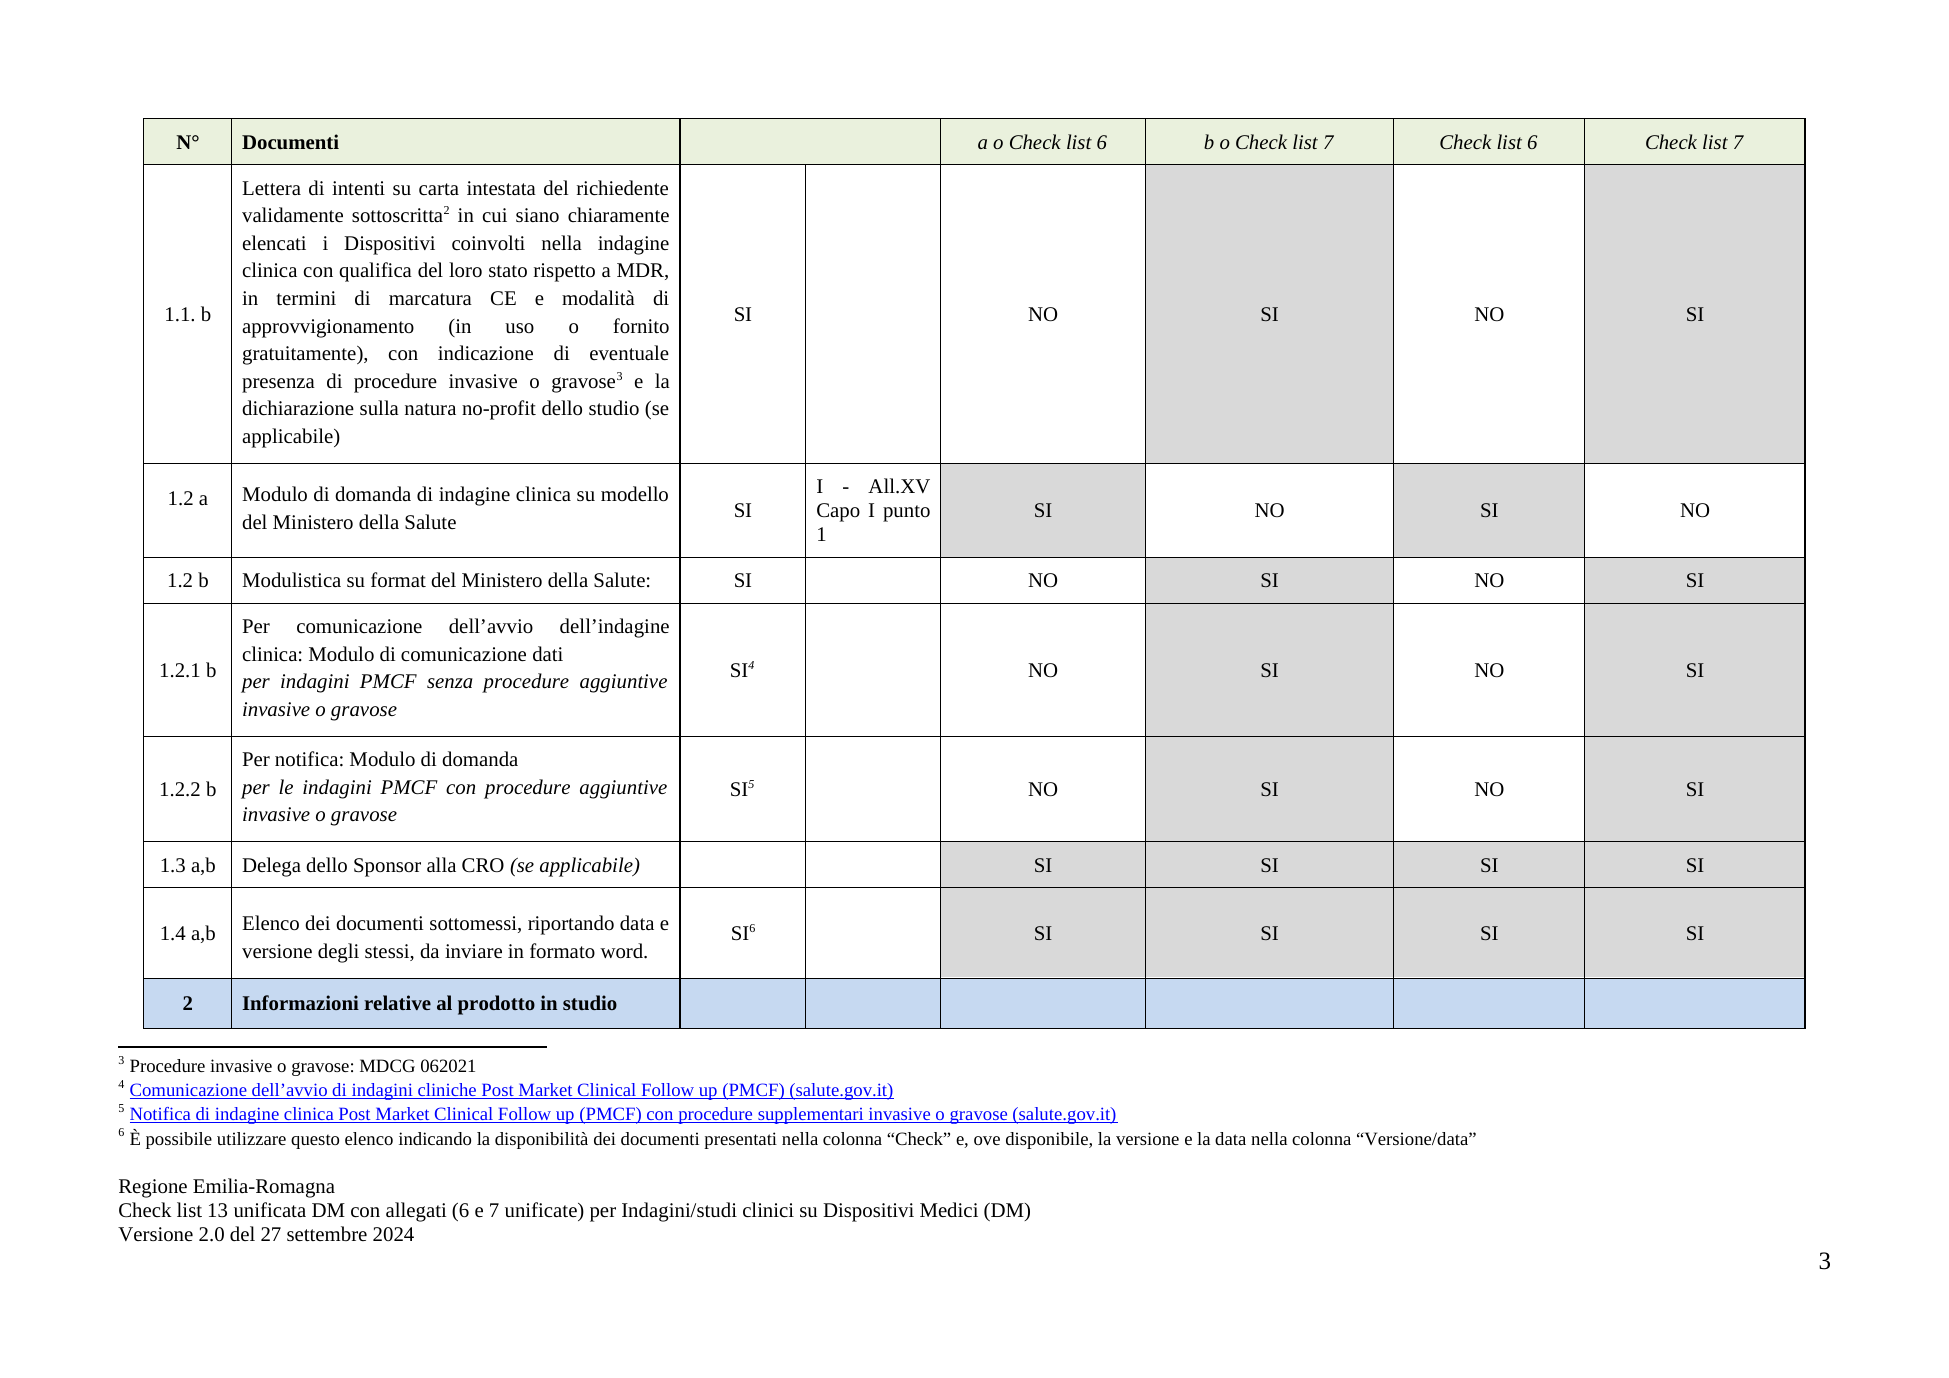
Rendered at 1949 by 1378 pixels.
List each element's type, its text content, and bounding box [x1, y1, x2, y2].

table_cell 1.1. b [144, 165, 231, 463]
table_cell NO [1394, 165, 1584, 463]
table_cell SI [1394, 464, 1584, 557]
table_cell 1.2.2 b [144, 737, 231, 841]
table_cell SI [1146, 842, 1393, 887]
table_cell SI [1585, 888, 1804, 977]
table_cell SI [1585, 604, 1804, 736]
table_cell SI [681, 558, 805, 603]
table_cell Modulistica su format del Ministero della Salute: [232, 558, 679, 603]
table_cell SI [681, 464, 805, 557]
table_cell SI [681, 604, 805, 736]
table_cell SI [681, 165, 805, 463]
table_cell [806, 888, 940, 977]
table_cell NO [941, 604, 1145, 736]
table_header b o Check list 7 [1146, 119, 1393, 164]
table_cell Elenco dei documenti sottomessi, riportando data e versione degli stessi, da inviare in formato word. [232, 888, 679, 977]
table_cell SI [1585, 558, 1804, 603]
table_header [681, 119, 940, 164]
table_cell SI [941, 888, 1145, 977]
table_cell 1.2 a [144, 464, 231, 557]
table_cell [806, 558, 940, 603]
table_cell SI [1585, 165, 1804, 463]
table_header a o Check list 6 [941, 119, 1145, 164]
table_header Check list 7 [1585, 119, 1804, 164]
table_cell [806, 737, 940, 841]
table_cell SI [1146, 737, 1393, 841]
table_header N° [144, 119, 231, 164]
table_cell 1.4 a,b [144, 888, 231, 977]
table_cell Lettera di intenti su carta intestata del richiedente validamente sottoscritta2 in cui siano chiaramente elencati i Dispositivi coinvolti nella indagine clinica con qualifica del loro stato rispetto a MDR, in termini di marcatura CE e modalità di approvvigionamento (in uso o fornito gratuitamente), con indicazione di eventuale presenza di procedure invasive o gravose e la dichiarazione sulla natura no-profit dello studio (se applicabile) [232, 165, 679, 463]
table_cell Delega dello Sponsor alla CRO (se applicabile) [232, 842, 679, 887]
table_cell NO [941, 737, 1145, 841]
table_cell [806, 979, 940, 1028]
table_cell SI [681, 737, 805, 841]
table_cell NO [1394, 558, 1584, 603]
table_cell SI [1585, 842, 1804, 887]
table_cell SI [1394, 842, 1584, 887]
table_cell [1394, 979, 1584, 1028]
table_cell [806, 165, 940, 463]
table_cell Per comunicazione dell’avvio dell’indagine clinica: Modulo di comunicazione dati per indagini PMCF senza procedure aggiuntive invasive o gravose [232, 604, 679, 736]
table_cell Modulo di domanda di indagine clinica su modello del Ministero della Salute [232, 464, 679, 557]
table_cell [1146, 979, 1393, 1028]
table_cell [1585, 979, 1804, 1028]
table_cell SI [1146, 165, 1393, 463]
table_cell 1.2 b [144, 558, 231, 603]
table_cell SI [1585, 737, 1804, 841]
table_cell 1.2.1 b [144, 604, 231, 736]
table_cell 2 [144, 979, 231, 1028]
table_cell Informazioni relative al prodotto in studio [232, 979, 679, 1028]
table_cell NO [1585, 464, 1804, 557]
table_cell NO [1146, 464, 1393, 557]
table_header Check list 6 [1394, 119, 1584, 164]
table_cell SI [1146, 558, 1393, 603]
table_cell NO [941, 558, 1145, 603]
table_header Documenti [232, 119, 679, 164]
table_cell Per notifica: Modulo di domanda per le indagini PMCF con procedure aggiuntive invasive o gravose [232, 737, 679, 841]
table_cell SI [1146, 604, 1393, 736]
table_cell [941, 979, 1145, 1028]
table_cell SI [941, 464, 1145, 557]
table_cell SI [941, 842, 1145, 887]
table_cell [806, 604, 940, 736]
table_cell NO [1394, 604, 1584, 736]
table_cell SI [1146, 888, 1393, 977]
table_cell I - All.XV Capo I punto 1 [806, 464, 940, 557]
table_cell [806, 842, 940, 887]
table_cell 1.3 a,b [144, 842, 231, 887]
table_cell SI [1394, 888, 1584, 977]
table_cell [681, 842, 805, 887]
table_cell NO [941, 165, 1145, 463]
table_cell SI [681, 888, 805, 977]
table_cell [681, 979, 805, 1028]
table_cell NO [1394, 737, 1584, 841]
